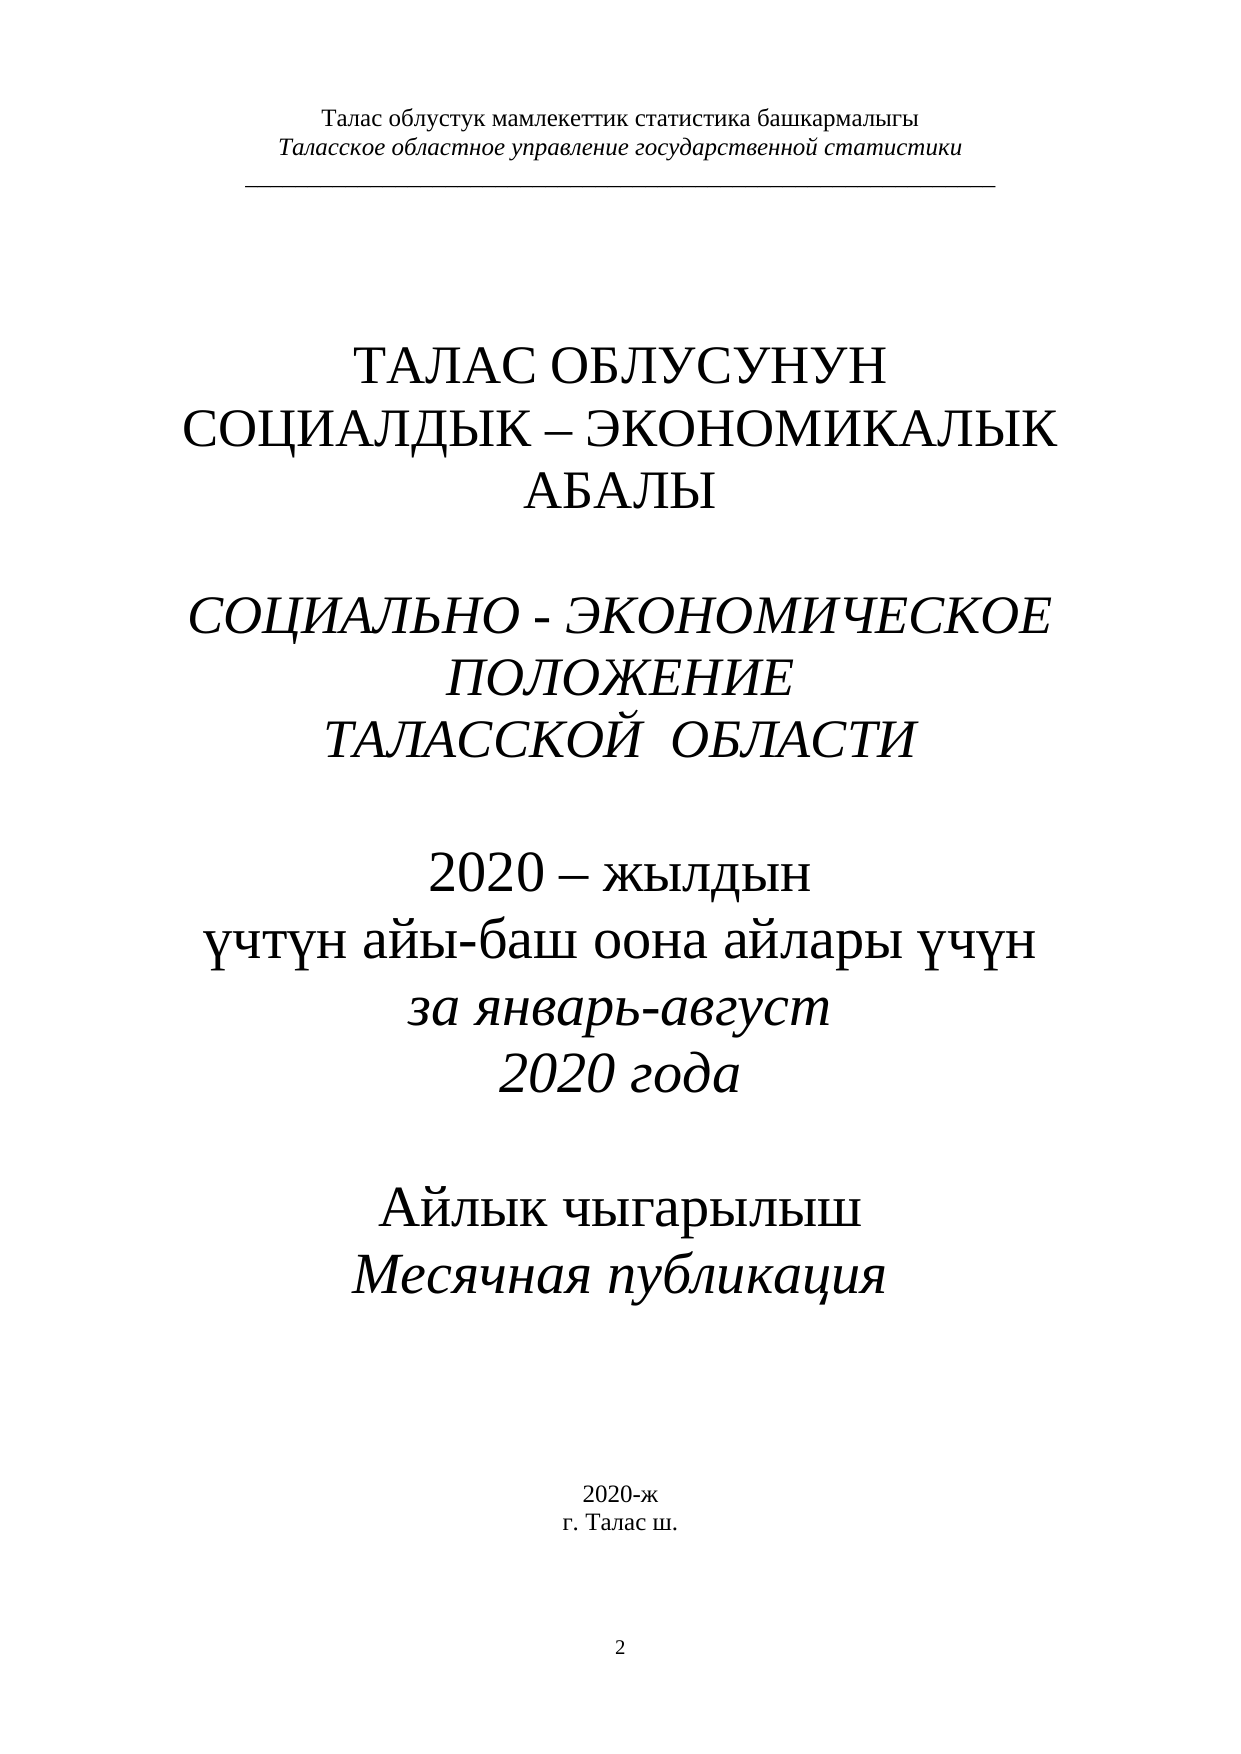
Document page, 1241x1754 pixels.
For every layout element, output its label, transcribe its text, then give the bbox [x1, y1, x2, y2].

text г. Талас ш. [118, 1507, 1122, 1536]
text 2020-ж [118, 1479, 1122, 1507]
text Месячная публикация [118, 1239, 1122, 1306]
text Талас облустук мамлекеттик статистика башкармалыгы [118, 103, 1122, 132]
text Айлык чыгарылыш [118, 1172, 1122, 1239]
text АБАЛЫ [118, 458, 1122, 520]
text СОЦИАЛЬНО - ЭКОНОМИЧЕСКОЕ [118, 583, 1122, 645]
text ТАЛАССКОЙ ОБЛАСТИ [118, 707, 1122, 769]
text ПОЛОЖЕНИЕ [118, 645, 1122, 707]
text ТАЛАС ОБЛУСУНУН [118, 333, 1122, 396]
text 2020 – жылдын [118, 837, 1122, 904]
text за январь-август [118, 971, 1122, 1038]
text үчтүн айы-баш оона айлары үчүн [118, 904, 1122, 971]
text ____________________________________________________________ [118, 161, 1122, 190]
text Таласское областное управление государственной статистики [118, 132, 1122, 161]
text СОЦИАЛДЫК – ЭКОНОМИКАЛЫК [118, 396, 1122, 458]
text 2020 года [118, 1038, 1122, 1105]
